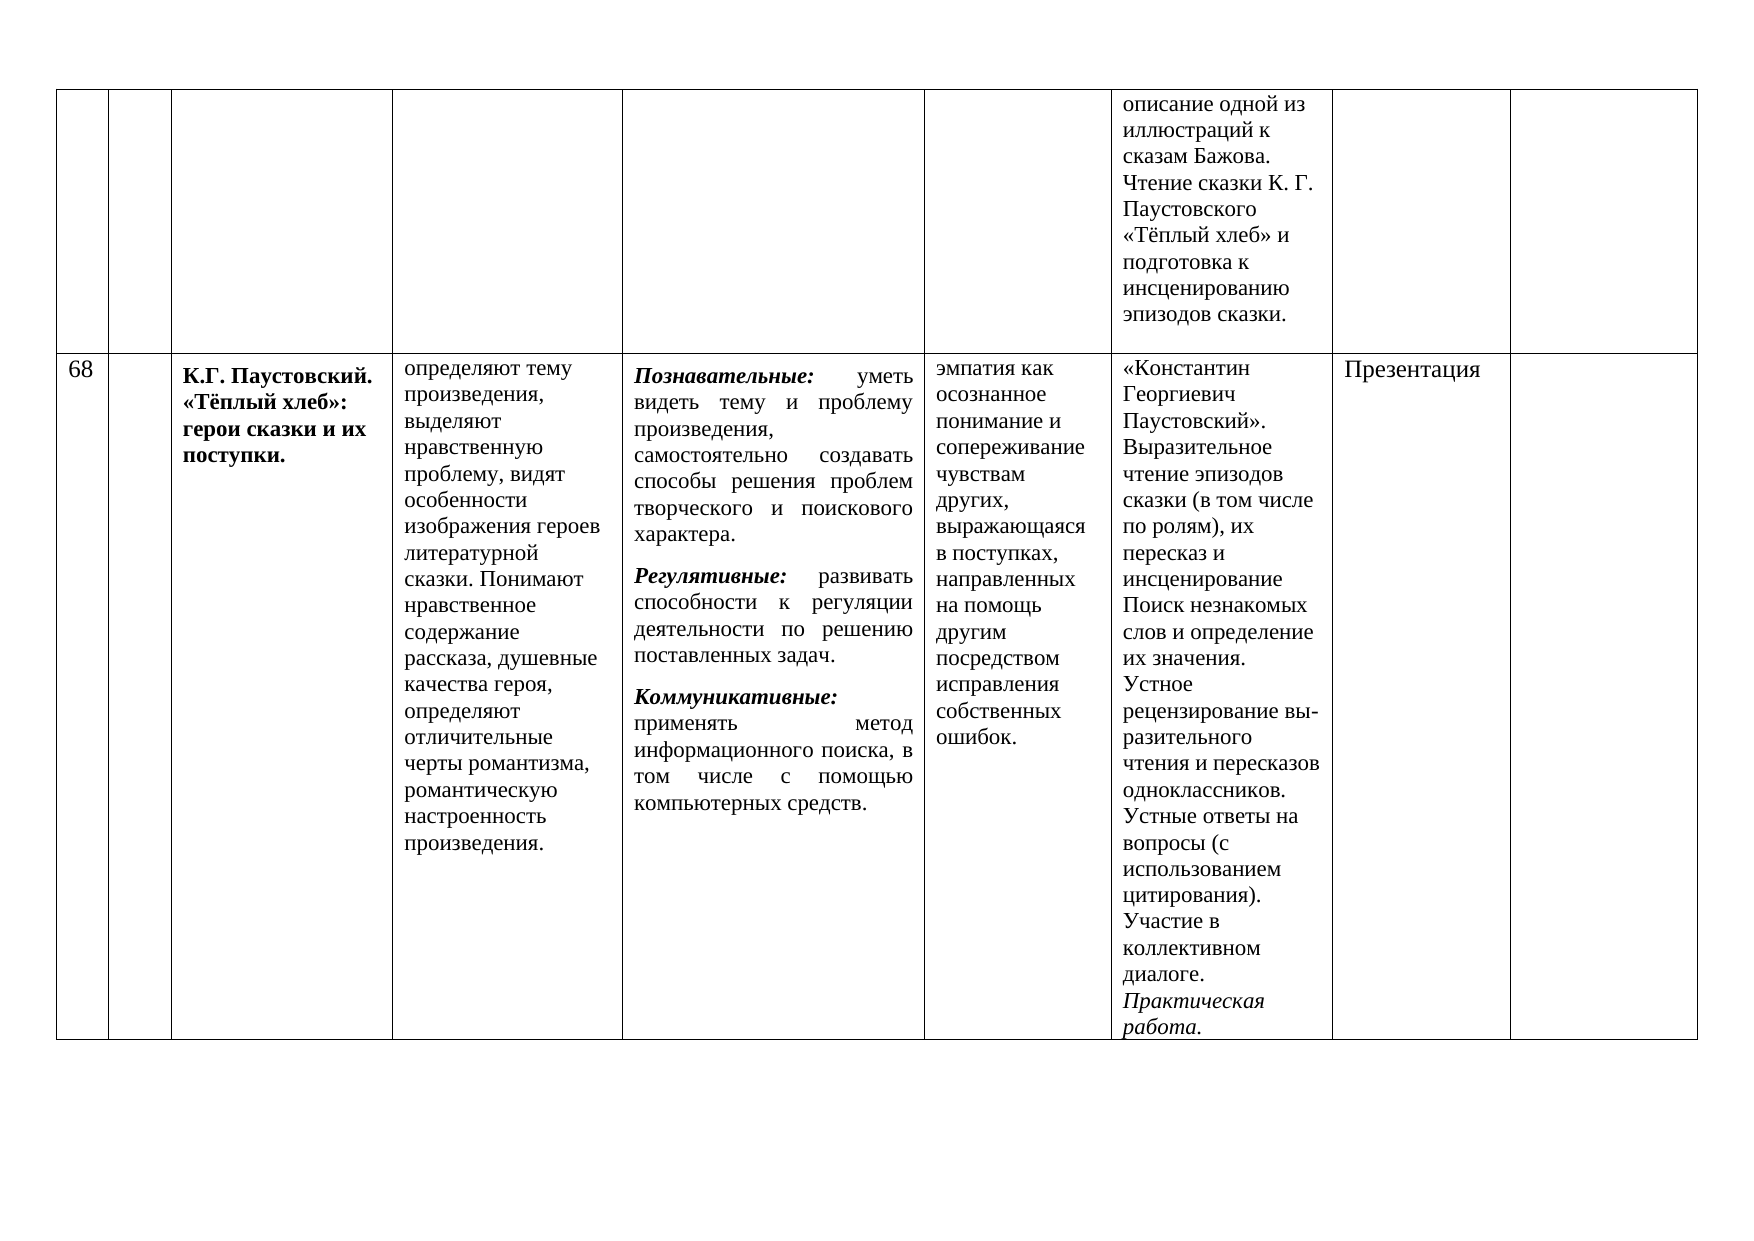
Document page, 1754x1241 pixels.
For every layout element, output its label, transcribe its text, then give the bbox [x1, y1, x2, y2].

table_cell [623, 90, 924, 353]
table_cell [623, 354, 924, 1039]
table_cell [172, 354, 392, 1039]
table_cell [1112, 90, 1332, 353]
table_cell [925, 354, 1111, 1039]
table_cell 68 [57, 354, 108, 1039]
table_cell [925, 90, 1111, 353]
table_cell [393, 90, 622, 353]
table_cell [1333, 90, 1510, 353]
table_cell [1511, 354, 1697, 1039]
table_cell Презентация [1333, 354, 1510, 1039]
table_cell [172, 90, 392, 353]
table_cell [393, 354, 622, 1039]
table_cell 67 [57, 90, 108, 353]
table_cell [109, 90, 171, 353]
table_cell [1112, 354, 1332, 1039]
table_cell [1511, 90, 1697, 353]
table_cell [109, 354, 171, 1039]
